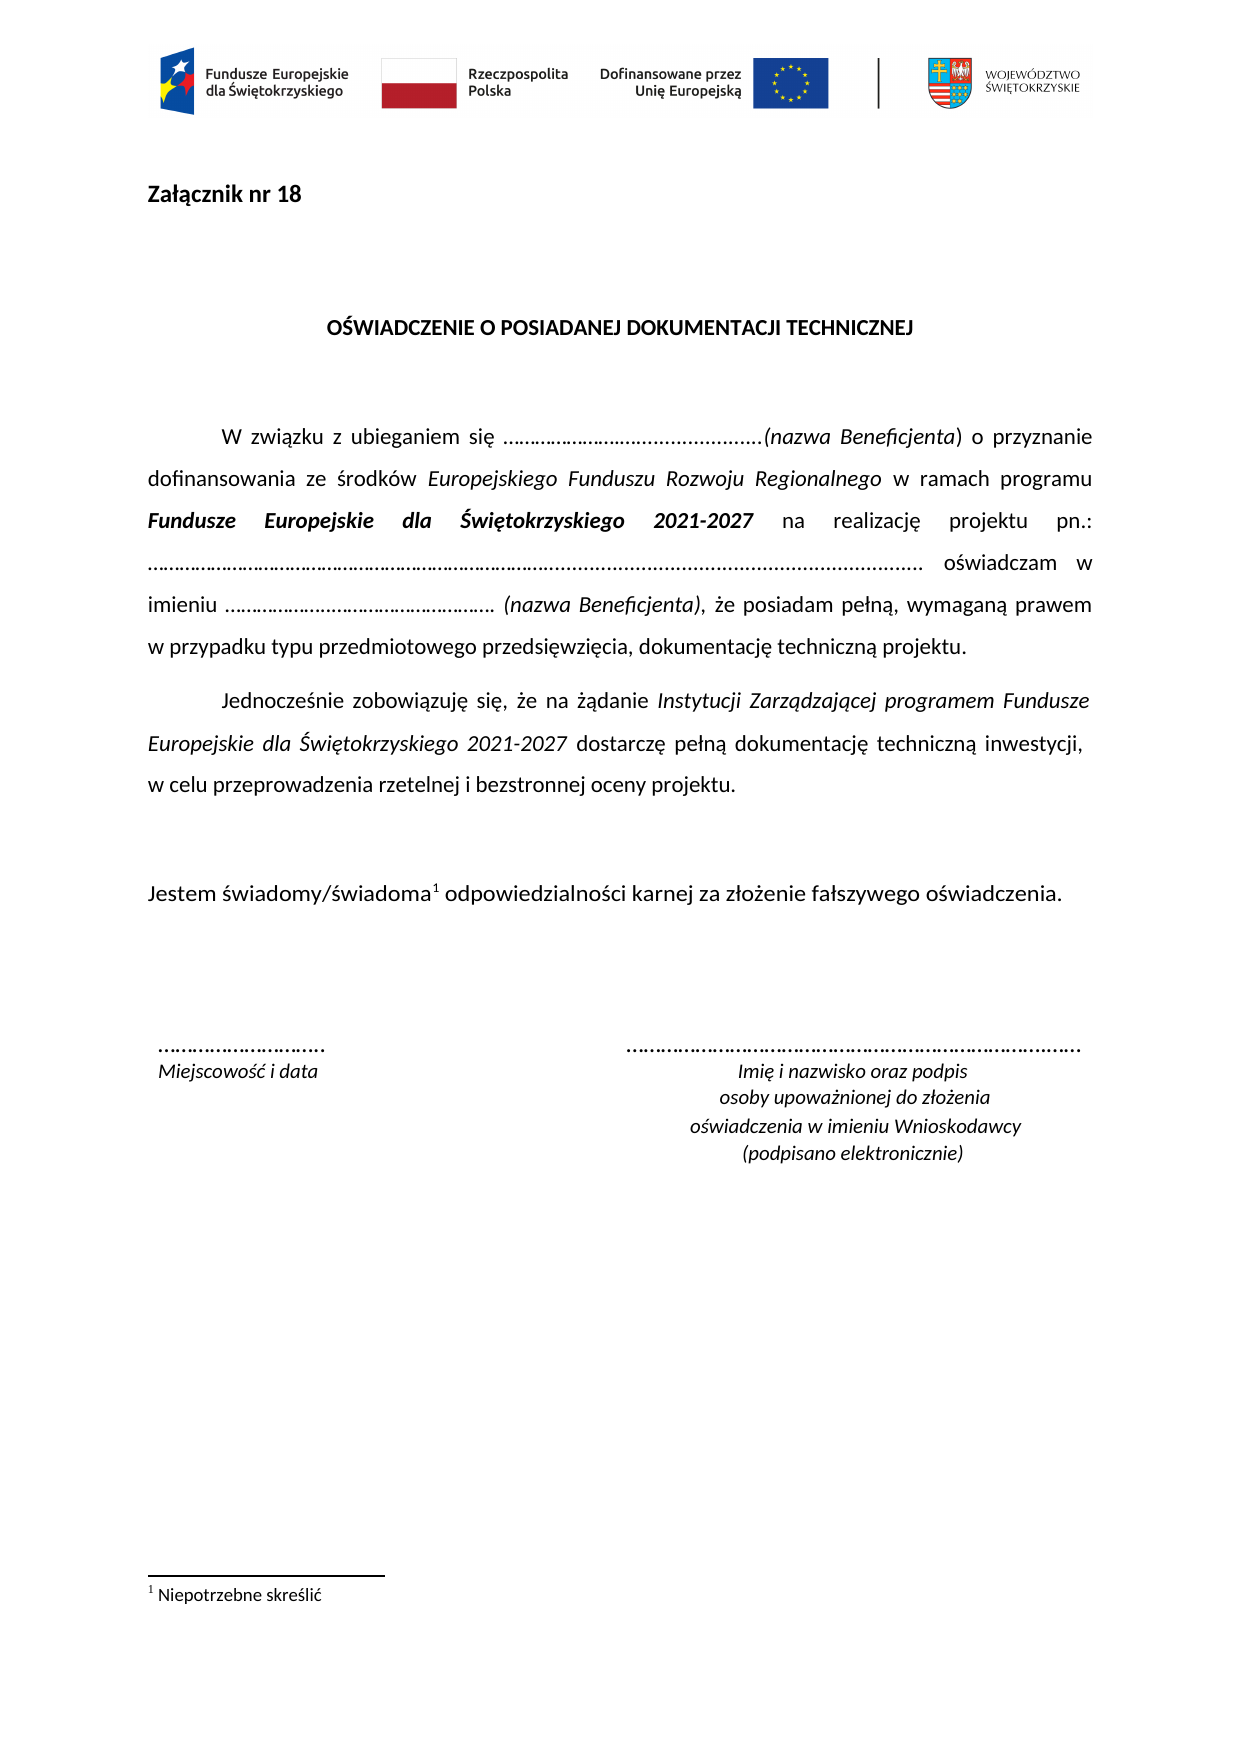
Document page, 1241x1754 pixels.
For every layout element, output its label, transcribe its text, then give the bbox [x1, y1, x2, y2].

table_cell Imię i nazwisko oraz podpis osoby upoważnionej do złożenia oświadczenia w imieniu Wnioskodawcy (podpisano elektronicznie) [615, 1059, 1093, 1165]
table_cell Miejscowość i data [147, 1059, 615, 1165]
text Jestem świadomy/świadoma odpowiedzialności karnej za złożenie fałszywego oświadczenia. [148, 879, 1093, 908]
text W związku z ubieganiem się ………………….…......................(nazwa Beneficjenta) o przyznanie dofinansowania ze środków Europejskiego Funduszu Rozwoju Regionalnego w ramach programu Fundusze Europejskie dla Świętokrzyskiego 2021-2027 na realizację projektu pn.:………………………………………………………………….................................................................. oświadczam w imieniu ………………..…………………………. (nazwa Beneficjenta), że posiadam pełną, wymaganą prawem w przypadku typu przedmiotowego przedsięwzięcia, dokumentację techniczną projektu. [148, 422, 1093, 660]
table_header ……………………….. [147, 1028, 615, 1058]
text Jednocześnie zobowiązuję się, że na żądanie Instytucji Zarządzającej programem Fundusze Europejskie dla Świętokrzyskiego 2021-2027 dostarczę pełną dokumentację techniczną inwestycji, w celu przeprowadzenia rzetelnej i bezstronnej oceny projektu. [148, 687, 1093, 799]
picture [147, 44, 1093, 118]
text OŚWIADCZENIE O POSIADANEJ DOKUMENTACJI TECHNICZNEJ [148, 313, 1093, 341]
table_header ……………………………………………………………….…… [615, 1028, 1093, 1058]
text Załącznik nr 18 [148, 178, 1093, 209]
